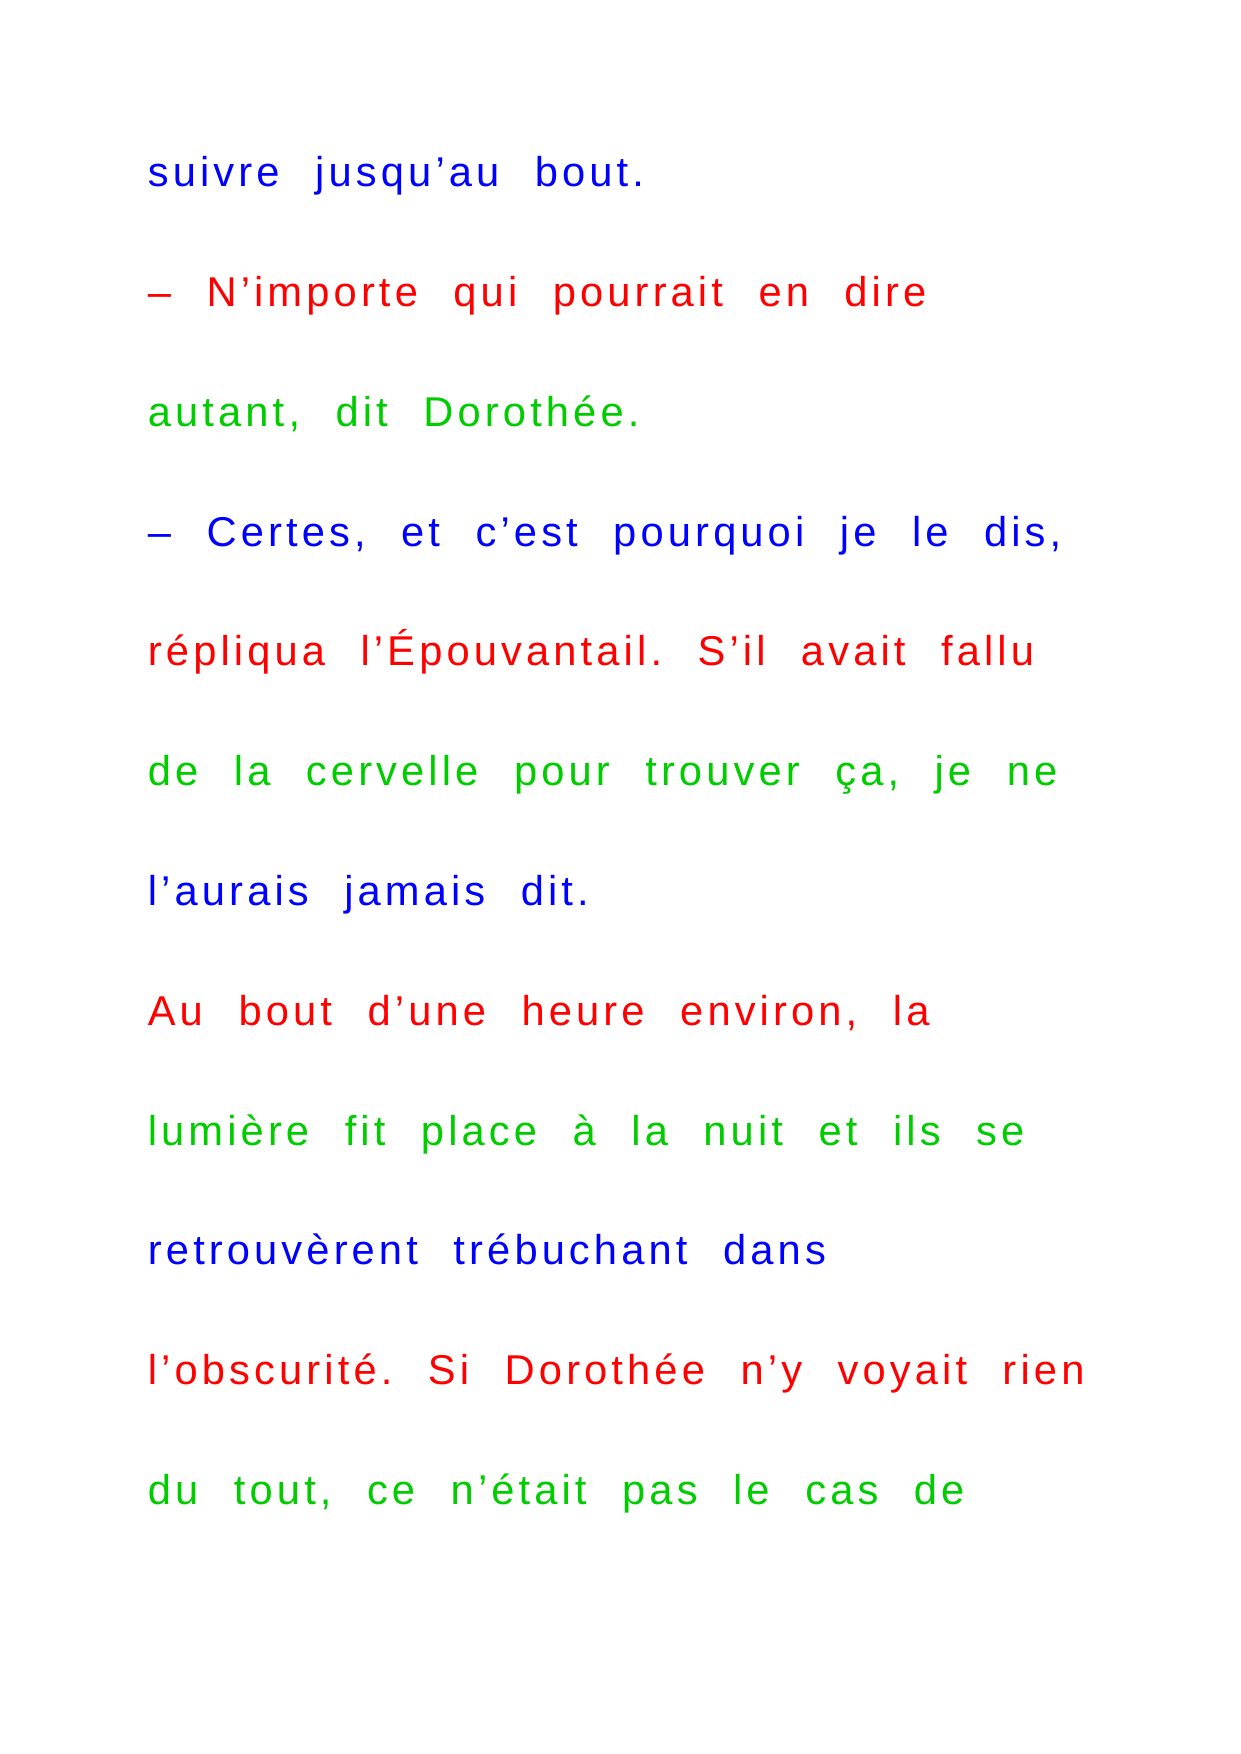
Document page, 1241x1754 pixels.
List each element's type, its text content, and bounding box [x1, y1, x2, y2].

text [148, 148, 1093, 196]
text – N’importe qui pourrait en dire autant, dit Dorothée. [148, 267, 1093, 435]
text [148, 986, 1093, 1513]
text – Certes, et c’est pourquoi je le dis, répliqua l’Épouvantail. S’il avait fallu de la cervelle pour trouver ça, je ne l’aurais jamais dit. [148, 507, 1093, 914]
